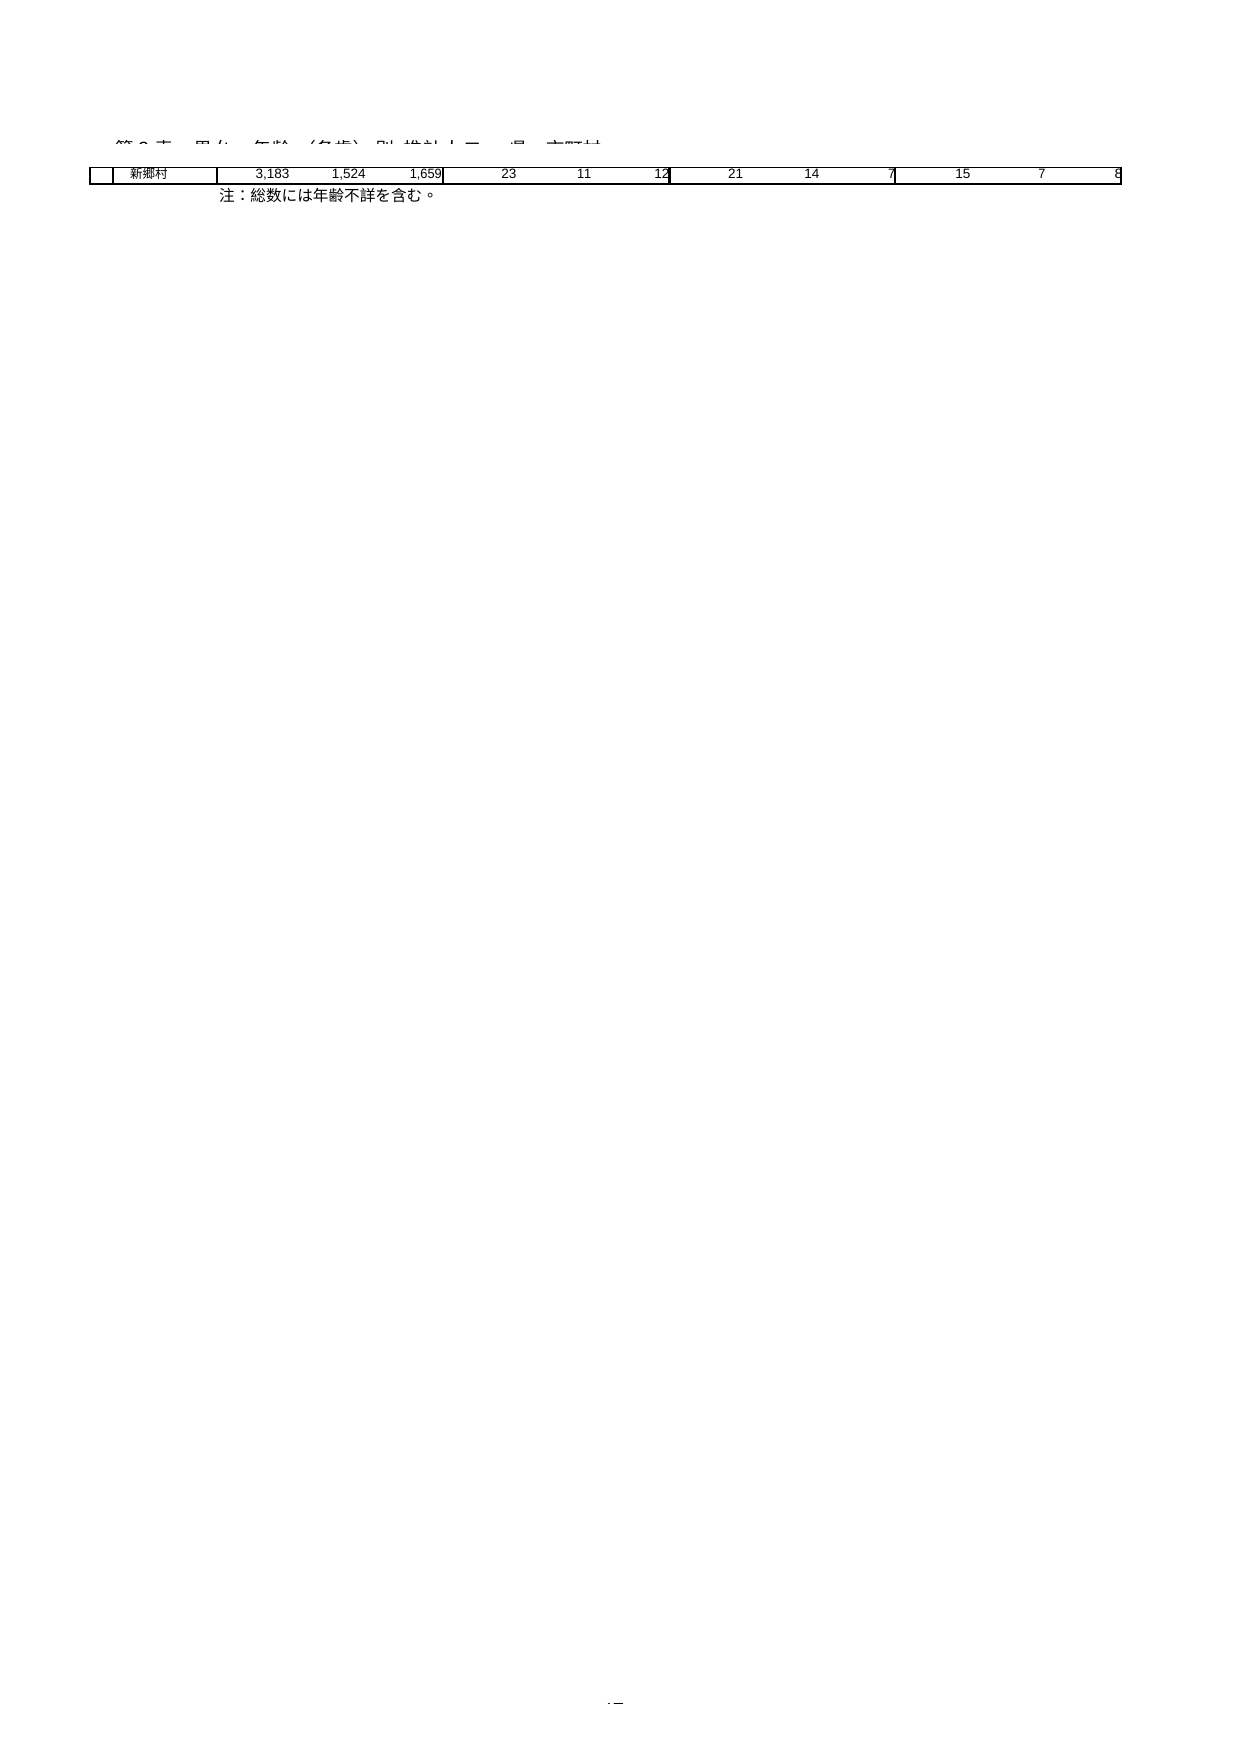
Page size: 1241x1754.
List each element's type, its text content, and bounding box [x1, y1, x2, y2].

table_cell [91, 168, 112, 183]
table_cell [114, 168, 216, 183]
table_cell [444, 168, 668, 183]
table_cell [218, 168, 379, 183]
text 注：総数には年齢不詳を含む。 [219, 184, 1151, 206]
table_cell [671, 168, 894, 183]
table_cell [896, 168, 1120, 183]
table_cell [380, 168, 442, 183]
